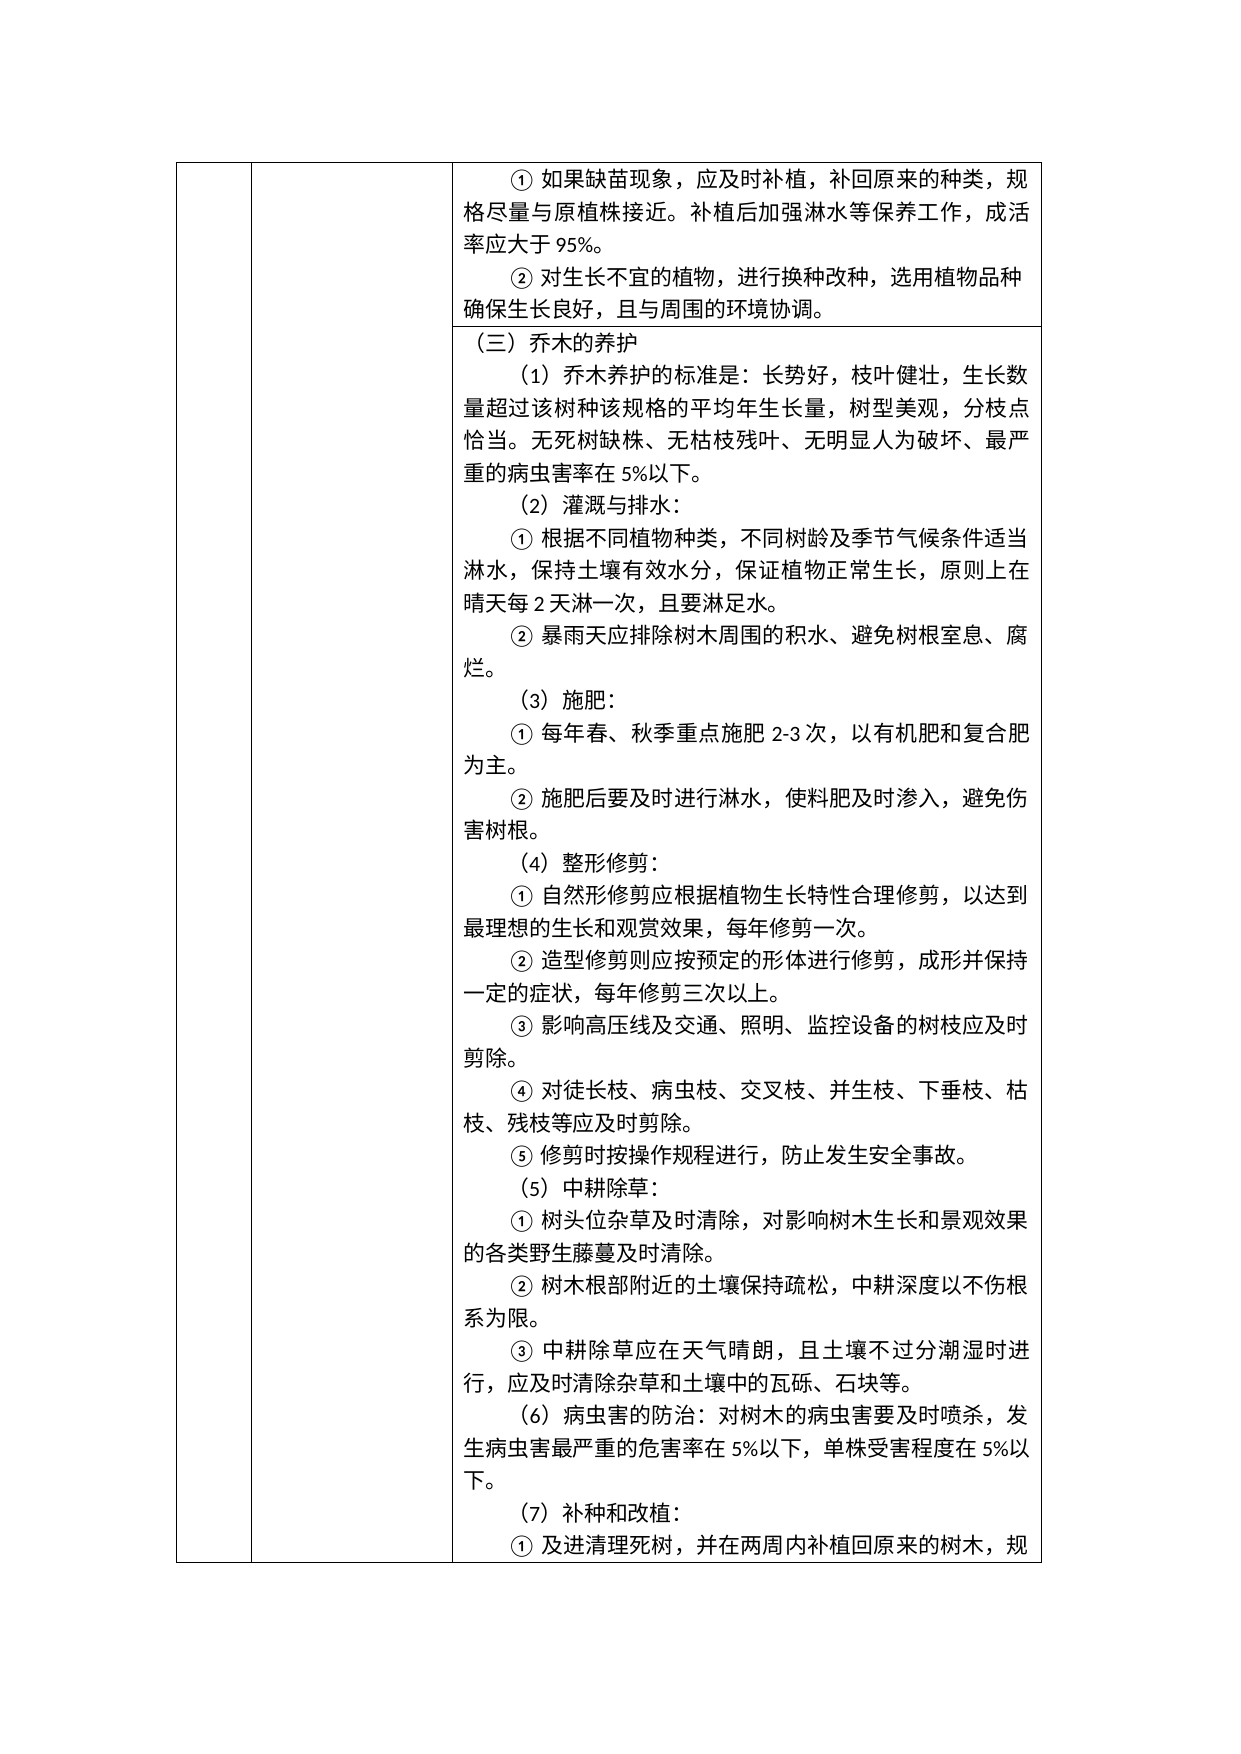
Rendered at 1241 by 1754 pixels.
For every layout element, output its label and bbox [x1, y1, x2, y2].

table_cell [453, 327, 1041, 1562]
table_cell [453, 163, 1041, 326]
